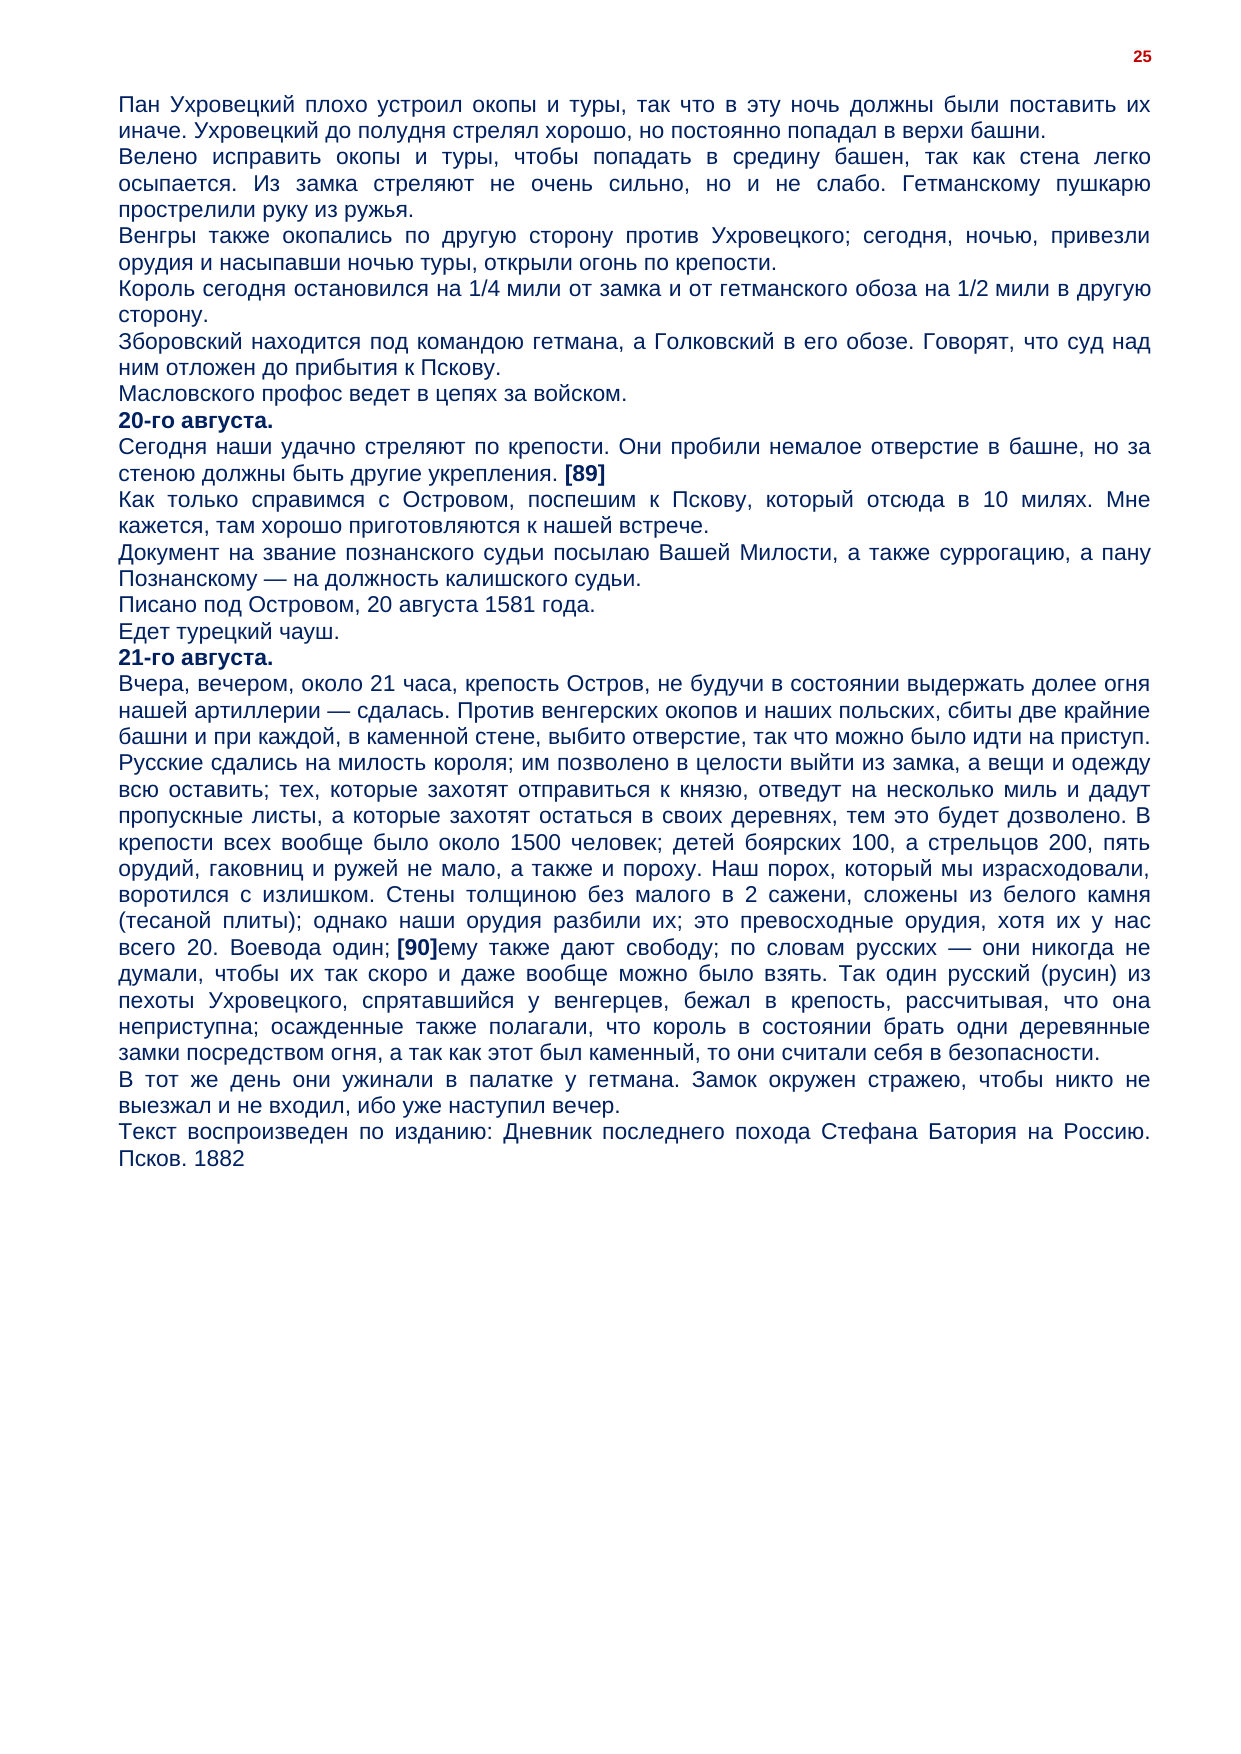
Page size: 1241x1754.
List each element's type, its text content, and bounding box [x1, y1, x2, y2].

text Вчера, вечером, около 21 часа, крепость Остров, не будучи в состоянии выдержать долее огня нашей артиллерии — сдалась. Против венгерских окопов и наших польских, сбиты две крайние башни и при каждой, в каменной стене, выбито отверстие, так что можно было идти на приступ. Русские сдались на милость короля; им позволено в целости выйти из замка, а вещи и одежду всю оставить; тех, которые захотят отправиться к князю, отведут на несколько миль и дадут пропускные листы, а которые захотят остаться в своих деревнях, тем это будет дозволено. В крепости всех вообще было около 1500 человек; детей боярских 100, а стрельцов 200, пять орудий, гаковниц и ружей не мало, а также и пороху. Наш порох, который мы израсходовали, воротился с излишком. Стены толщиною без малого в 2 сажени, сложены из белого камня (тесаной плиты); однако наши орудия разбили их; это превосходные орудия, хотя их у нас всего 20. Воевода один; [90]ему также дают свободу; по словам русских — они никогда не думали, чтобы их так скоро и даже вообще можно было взять. Так один русский (русин) из пехоты Ухровецкого, спрятавшийся у венгерцев, бежал в крепость, рассчитывая, что она неприступна; осажденные также полагали, что король в состоянии брать одни деревянные замки посредством огня, а так как этот был каменный, то они считали себя в безопасности. [118, 670, 1152, 1066]
text Текст воспроизведен по изданию: Дневник последнего похода Стефана Батория на Россию. Псков. 1882 [118, 1118, 1152, 1171]
text Документ на звание познанского судьи посылаю Вашей Милости, а также суррогацию, а пану Познанскому — на должность калишского судьи. [118, 538, 1152, 591]
text 20-го августа. [118, 407, 1152, 433]
text Как только справимся с Островом, поспешим к Пскову, который отсюда в 10 милях. Мне кажется, там хорошо приготовляются к нашей встрече. [118, 486, 1152, 538]
text В тот же день они ужинали в палатке у гетмана. Замок окружен стражею, чтобы никто не выезжал и не входил, ибо уже наступил вечер. [118, 1066, 1152, 1118]
text Едет турецкий чауш. [118, 618, 1152, 644]
text Венгры также окопались по другую сторону против Ухровецкого; сегодня, ночью, привезли орудия и насыпавши ночью туры, открыли огонь по крепости. [118, 222, 1152, 275]
text Пан Ухровецкий плохо устроил окопы и туры, так что в эту ночь должны были поставить их иначе. Ухровецкий до полудня стрелял хорошо, но постоянно попадал в верхи башни. [118, 91, 1152, 143]
text Король сегодня остановился на 1/4 мили от замка и от гетманского обоза на 1/2 мили в другую сторону. [118, 275, 1152, 328]
text Велено исправить окопы и туры, чтобы попадать в средину башен, так как стена легко осыпается. Из замка стреляют не очень сильно, но и не слабо. Гетманскому пушкарю прострелили руку из ружья. [118, 143, 1152, 222]
text 21-го августа. [118, 644, 1152, 670]
text Масловского профос ведет в цепях за войском. [118, 380, 1152, 407]
text Зборовский находится под командою гетмана, а Голковский в его обозе. Говорят, что суд над ним отложен до прибытия к Пскову. [118, 328, 1152, 380]
text Сегодня наши удачно стреляют по крепости. Они пробили немалое отверстие в башне, но за стеною должны быть другие укрепления. [89] [118, 433, 1152, 486]
text Писано под Островом, 20 августа 1581 года. [118, 591, 1152, 618]
